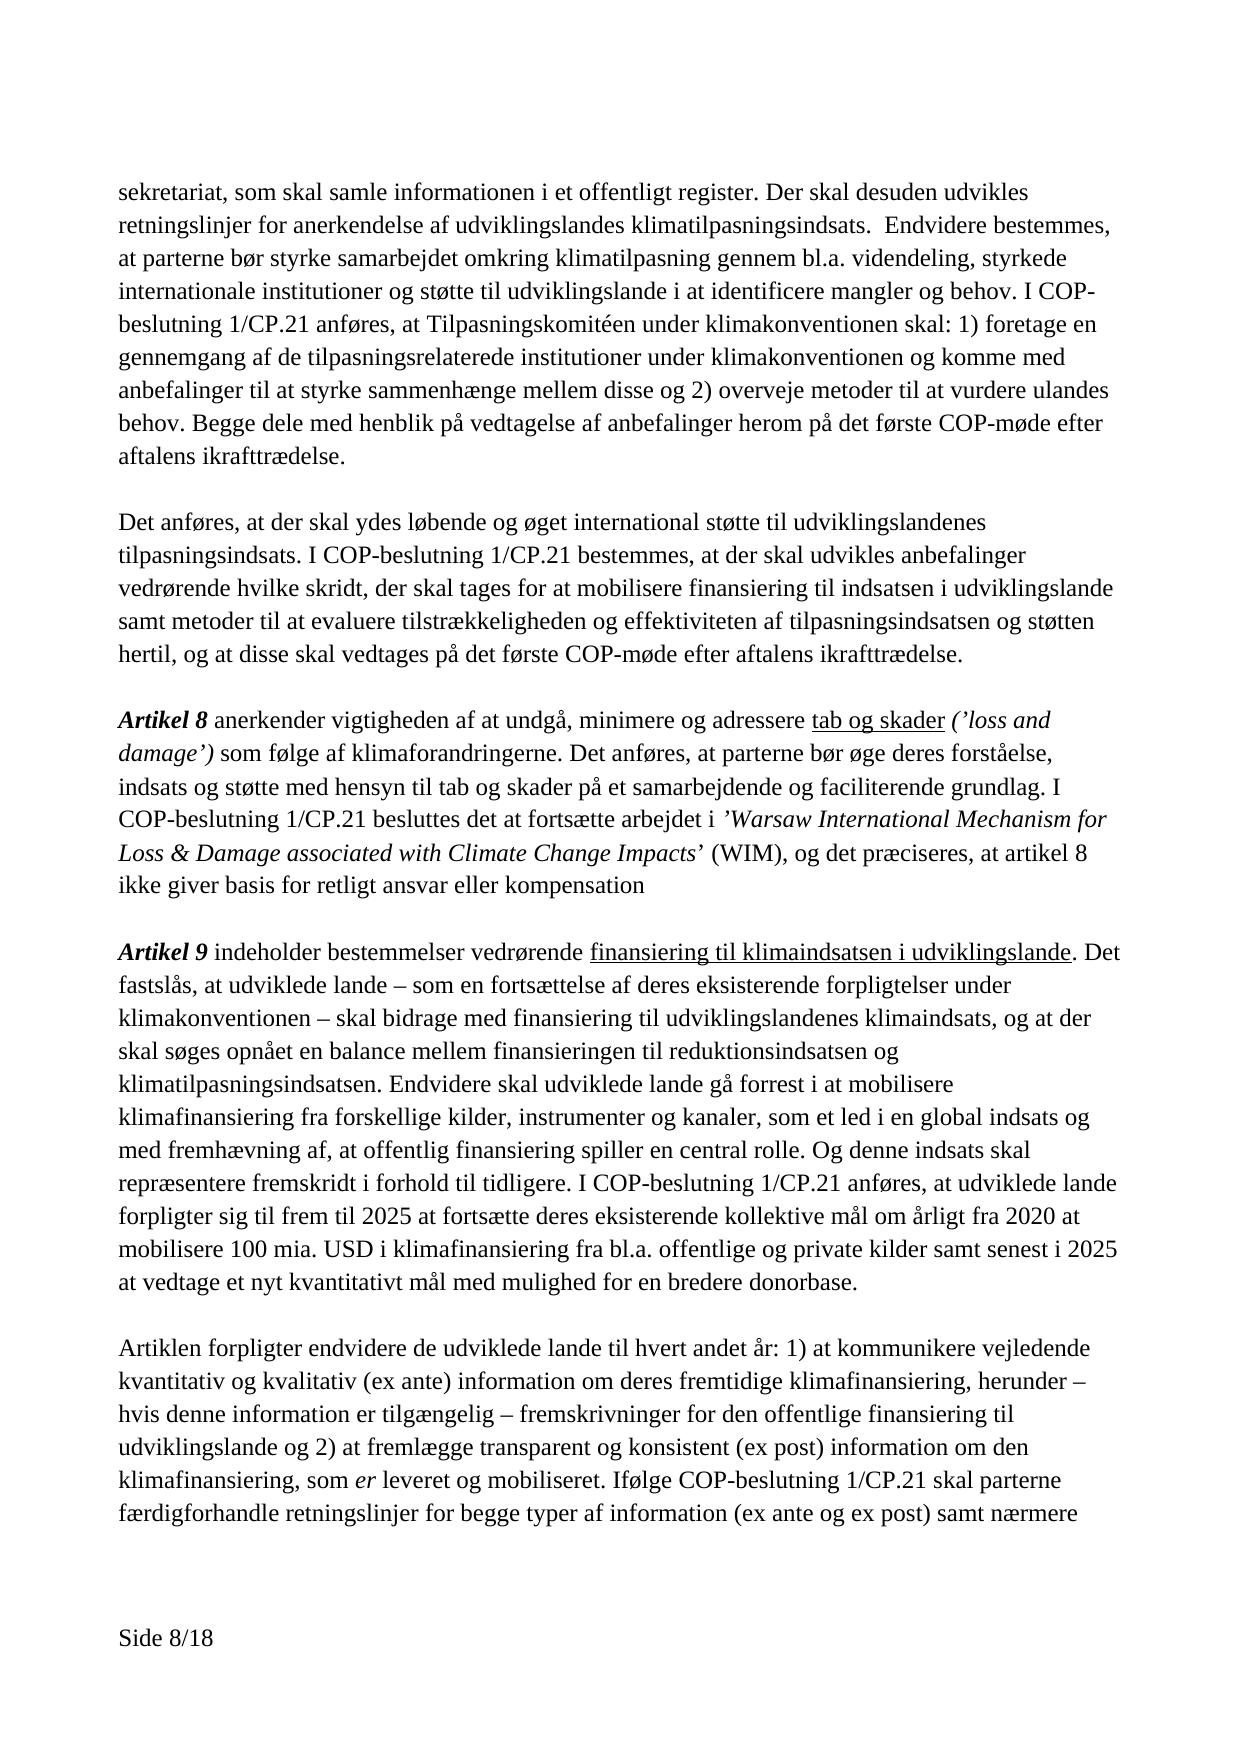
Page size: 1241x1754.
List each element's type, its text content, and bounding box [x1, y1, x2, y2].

text Det anføres, at der skal ydes løbende og øget international støtte til udviklingslandenes tilpasningsindsats. I COP-beslutning 1/CP.21 bestemmes, at der skal udvikles anbefalinger vedrørende hvilke skridt, der skal tages for at mobilisere finansiering til indsatsen i udviklingslande samt metoder til at evaluere tilstrækkeligheden og effektiviteten af tilpasningsindsatsen og støtten hertil, og at disse skal vedtages på det første COP-møde efter aftalens ikrafttrædelse. [118, 507, 1122, 668]
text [118, 177, 1122, 503]
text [118, 1300, 1122, 1527]
text Artikel 8 anerkender vigtigheden af at undgå, minimere og adressere tab og skader (’loss and damage’) som følge af klimaforandringerne. Det anføres, at parterne bør øge deres forståelse, indsats og støtte med hensyn til tab og skader på et samarbejdende og faciliterende grundlag. I COP-beslutning 1/CP.21 besluttes det at fortsætte arbejdet i ’Warsaw International Mechanism for Loss & Damage associated with Climate Change Impacts’ (WIM), og det præciseres, at artikel 8 ikke giver basis for retligt ansvar eller kompensation [118, 672, 1122, 899]
text Artikel 9 indeholder bestemmelser vedrørende finansiering til klimaindsatsen i udviklingslande. Det fastslås, at udviklede lande – som en fortsættelse af deres eksisterende forpligtelser under klimakonventionen – skal bidrage med finansiering til udviklingslandenes klimaindsats, og at der skal søges opnået en balance mellem finansieringen til reduktionsindsatsen og klimatilpasningsindsatsen. Endvidere skal udviklede lande gå forrest i at mobilisere klimafinansiering fra forskellige kilder, instrumenter og kanaler, som et led i en global indsats og med fremhævning af, at offentlig finansiering spiller en central rolle. Og denne indsats skal repræsentere fremskridt i forhold til tidligere. I COP-beslutning 1/CP.21 anføres, at udviklede lande forpligter sig til frem til 2025 at fortsætte deres eksisterende kollektive mål om årligt fra 2020 at mobilisere 100 mia. USD i klimafinansiering fra bl.a. offentlige og private kilder samt senest i 2025 at vedtage et nyt kvantitativt mål med mulighed for en bredere donorbase. [118, 937, 1122, 1296]
